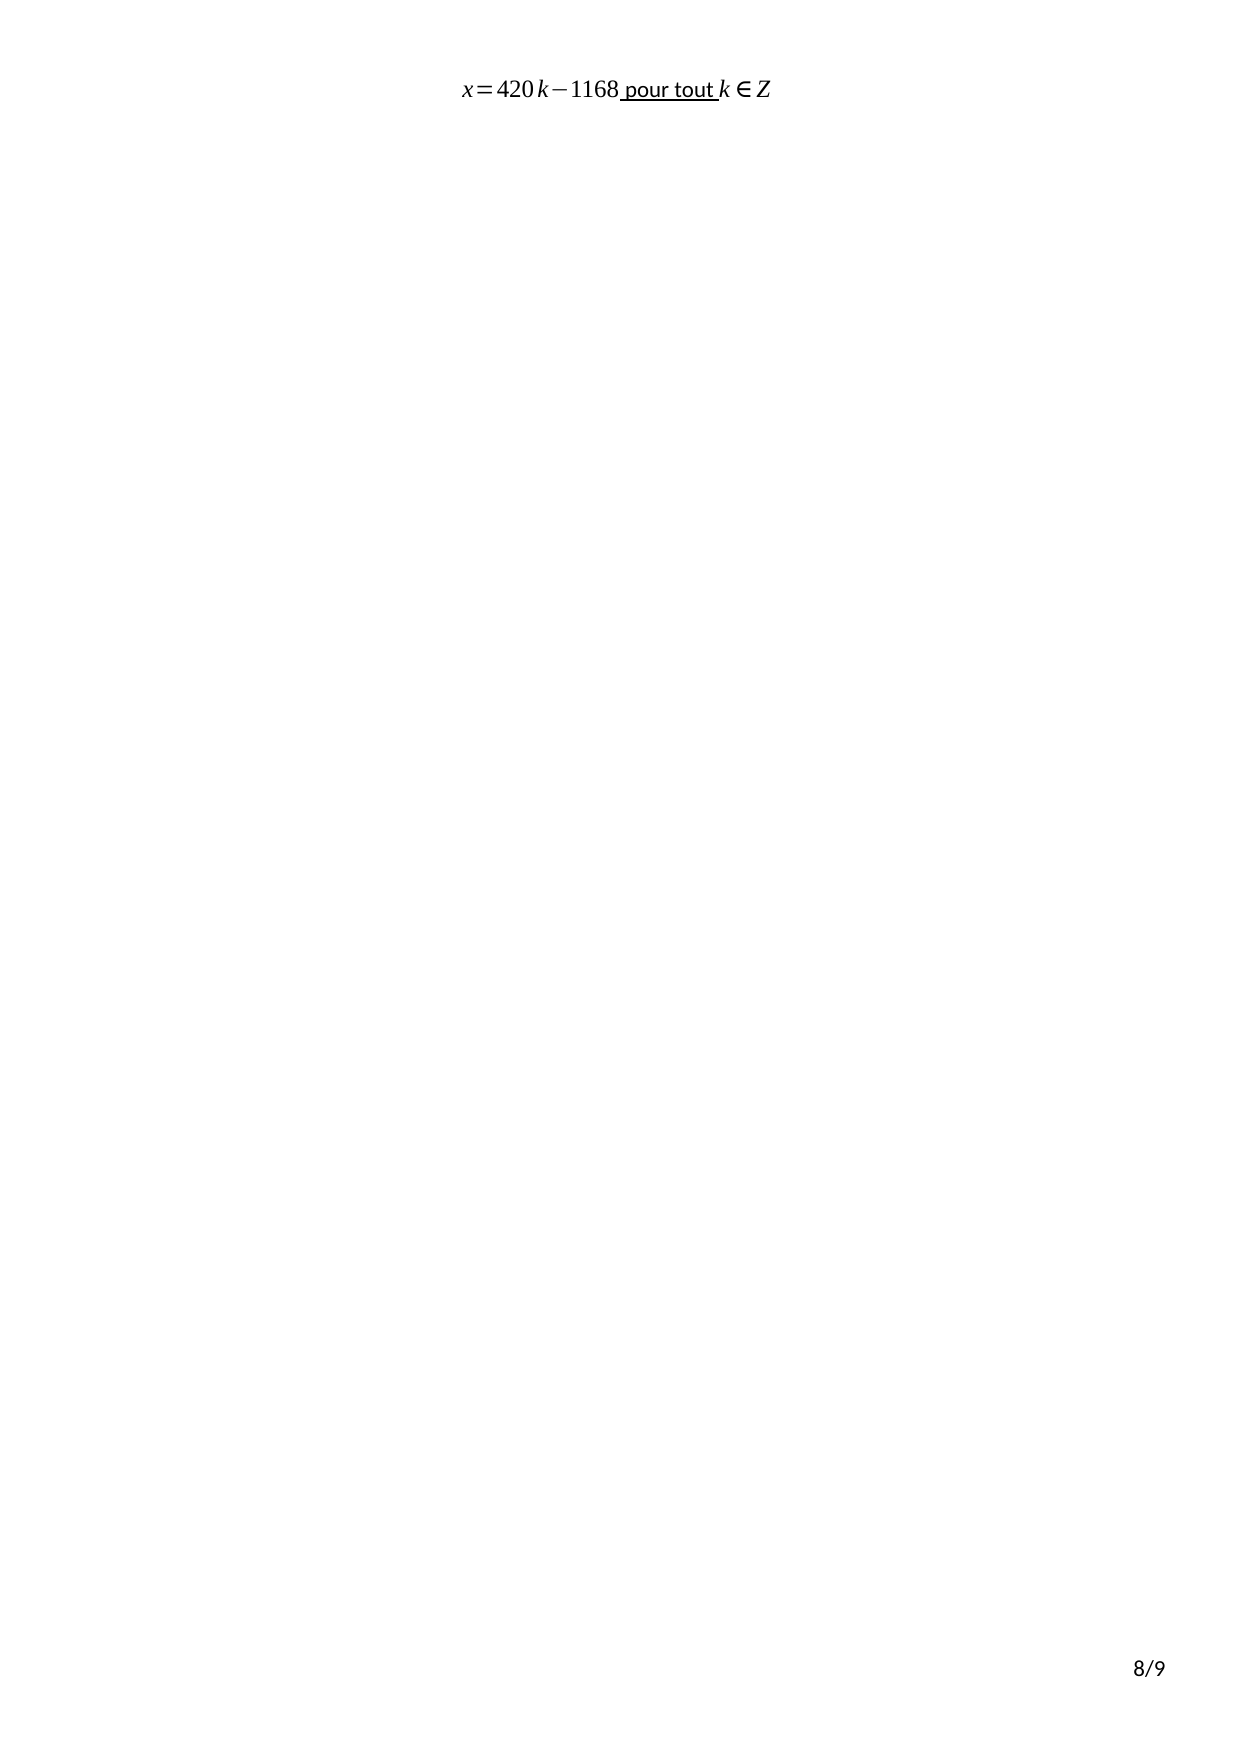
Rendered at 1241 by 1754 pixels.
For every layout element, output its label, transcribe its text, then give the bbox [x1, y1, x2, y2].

text pour tout [67, 75, 1165, 104]
